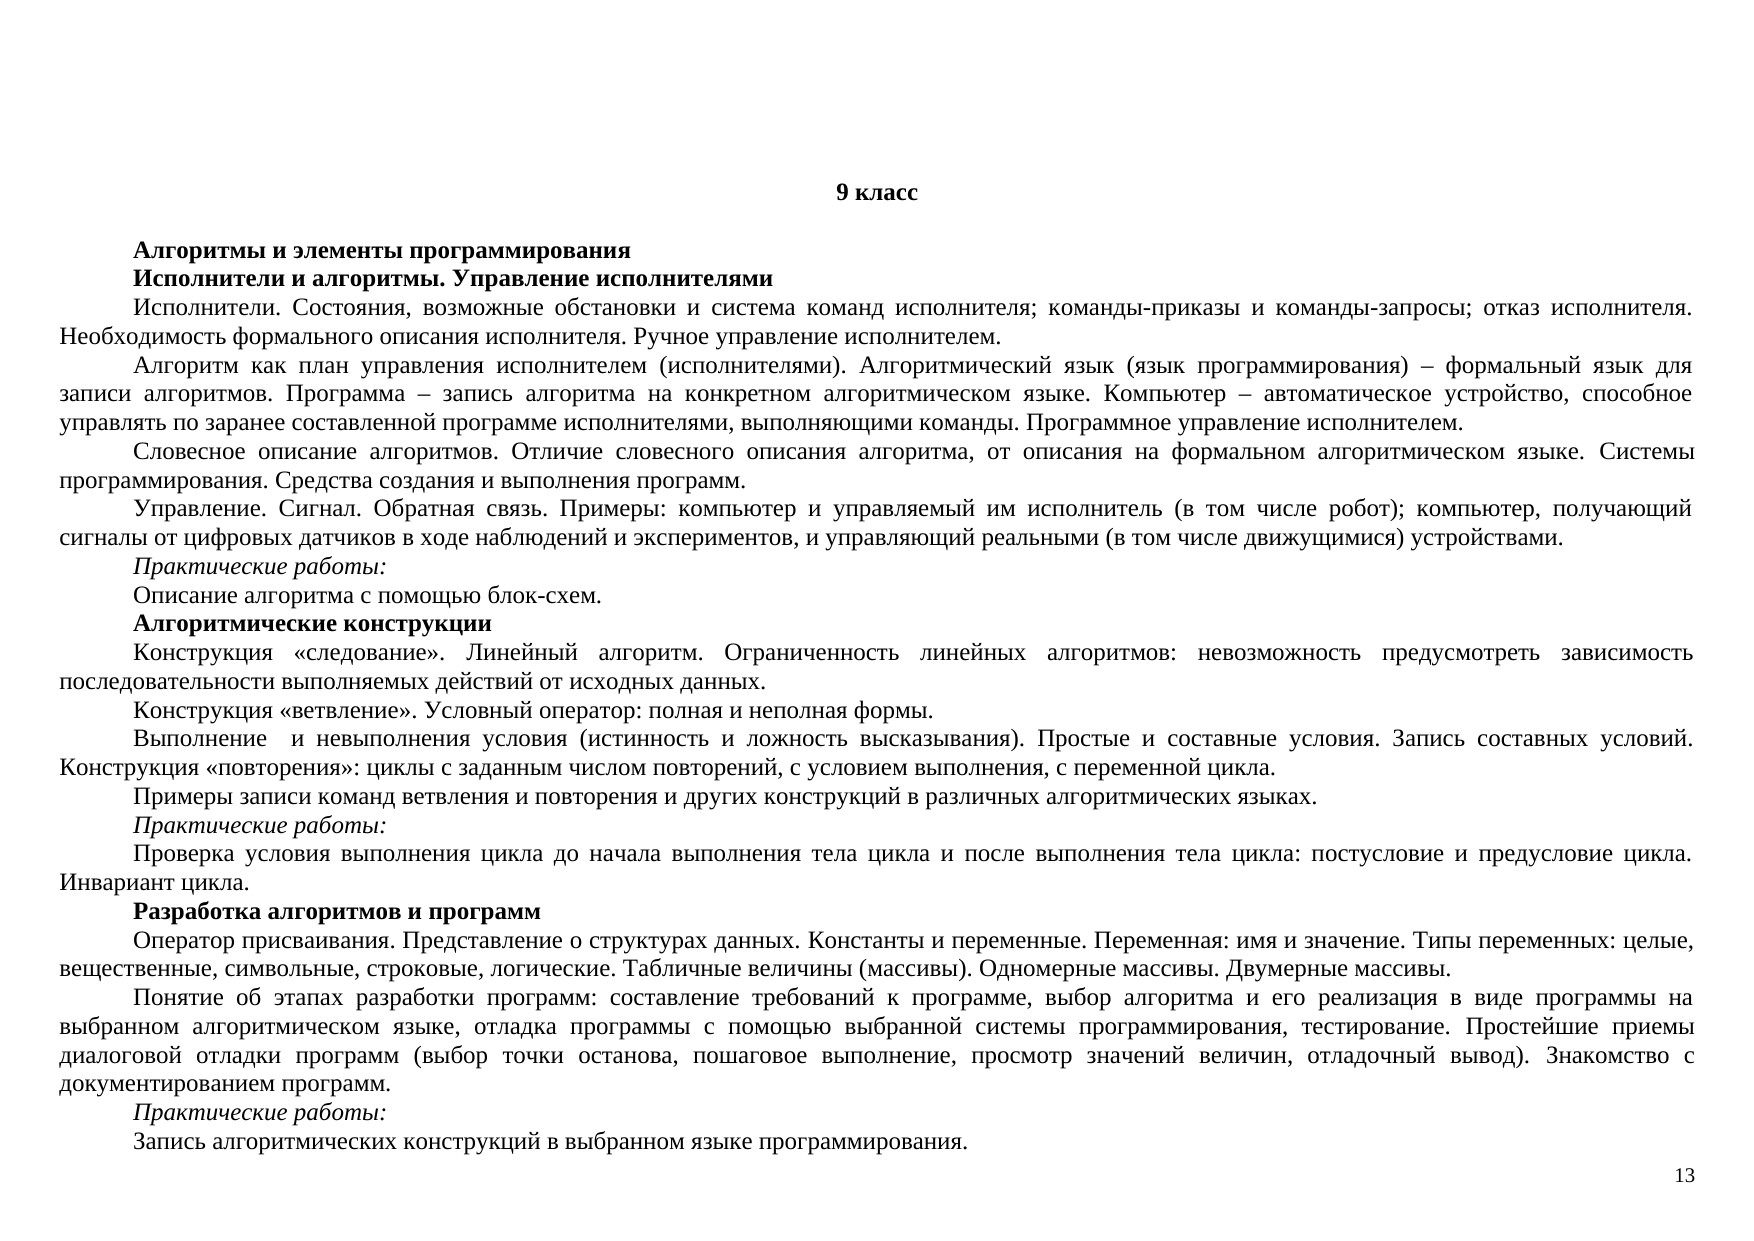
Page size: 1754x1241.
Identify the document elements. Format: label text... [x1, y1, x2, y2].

text Понятие об этапах разработки программ: составление требований к программе, выбор алгоритма и его реализация в виде программы на выбранном алгоритмическом языке, отладка программы с помощью выбранной системы программирования, тестирование. Простейшие приемы диалоговой отладки программ (выбор точки останова, пошаговое выполнение, просмотр значений величин, отладочный вывод). Знакомство с документированием программ. [59, 982, 1695, 1097]
text Управление. Сигнал. Обратная связь. Примеры: компьютер и управляемый им исполнитель (в том числе робот); компьютер, получающий сигналы от цифровых датчиков в ходе наблюдений и экспериментов, и управляющий реальными (в том числе движущимися) устройствами. [59, 493, 1695, 551]
text Алгоритмы и элементы программирования [59, 235, 1695, 263]
text Разработка алгоритмов и программ [59, 896, 1695, 925]
text Конструкция «следование». Линейный алгоритм. Ограниченность линейных алгоритмов: невозможность предусмотреть зависимость последовательности выполняемых действий от исходных данных. [59, 637, 1695, 695]
text Практические работы: [59, 1097, 1695, 1126]
text Выполнение и невыполнения условия (истинность и ложность высказывания). Простые и составные условия. Запись составных условий. Конструкция «повторения»: циклы с заданным числом повторений, с условием выполнения, с переменной цикла. [59, 723, 1695, 781]
text Алгоритм как план управления исполнителем (исполнителями). Алгоритмический язык (язык программирования) – формальный язык для записи алгоритмов. Программа – запись алгоритма на конкретном алгоритмическом языке. Компьютер – автоматическое устройство, способное управлять по заранее составленной программе исполнителями, выполняющими команды. Программное управление исполнителем. [59, 350, 1695, 436]
text Практические работы: [59, 551, 1695, 580]
text Примеры записи команд ветвления и повторения и других конструкций в различных алгоритмических языках. [59, 781, 1695, 810]
text Исполнители и алгоритмы. Управление исполнителями [59, 263, 1695, 292]
text Словесное описание алгоритмов. Отличие словесного описания алгоритма, от описания на формальном алгоритмическом языке. Системы программирования. Средства создания и выполнения программ. [59, 436, 1695, 493]
list Описание алгоритма с помощью блок-схем. [59, 580, 1695, 608]
text Практические работы: [59, 810, 1695, 838]
text Исполнители. Состояния, возможные обстановки и система команд исполнителя; команды-приказы и команды-запросы; отказ исполнителя. Необходимость формального описания исполнителя. Ручное управление исполнителем. [59, 292, 1695, 350]
text 9 класс [59, 177, 1695, 206]
text Оператор присваивания. Представление о структурах данных. Константы и переменные. Переменная: имя и значение. Типы переменных: целые, вещественные, символьные, строковые, логические. Табличные величины (массивы). Одномерные массивы. Двумерные массивы. [59, 925, 1695, 982]
text Конструкция «ветвление». Условный оператор: полная и неполная формы. [59, 695, 1695, 723]
text Алгоритмические конструкции [59, 608, 1695, 637]
text Запись алгоритмических конструкций в выбранном языке программирования. [59, 1126, 1695, 1155]
text Проверка условия выполнения цикла до начала выполнения тела цикла и после выполнения тела цикла: постусловие и предусловие цикла. Инвариант цикла. [59, 838, 1695, 896]
